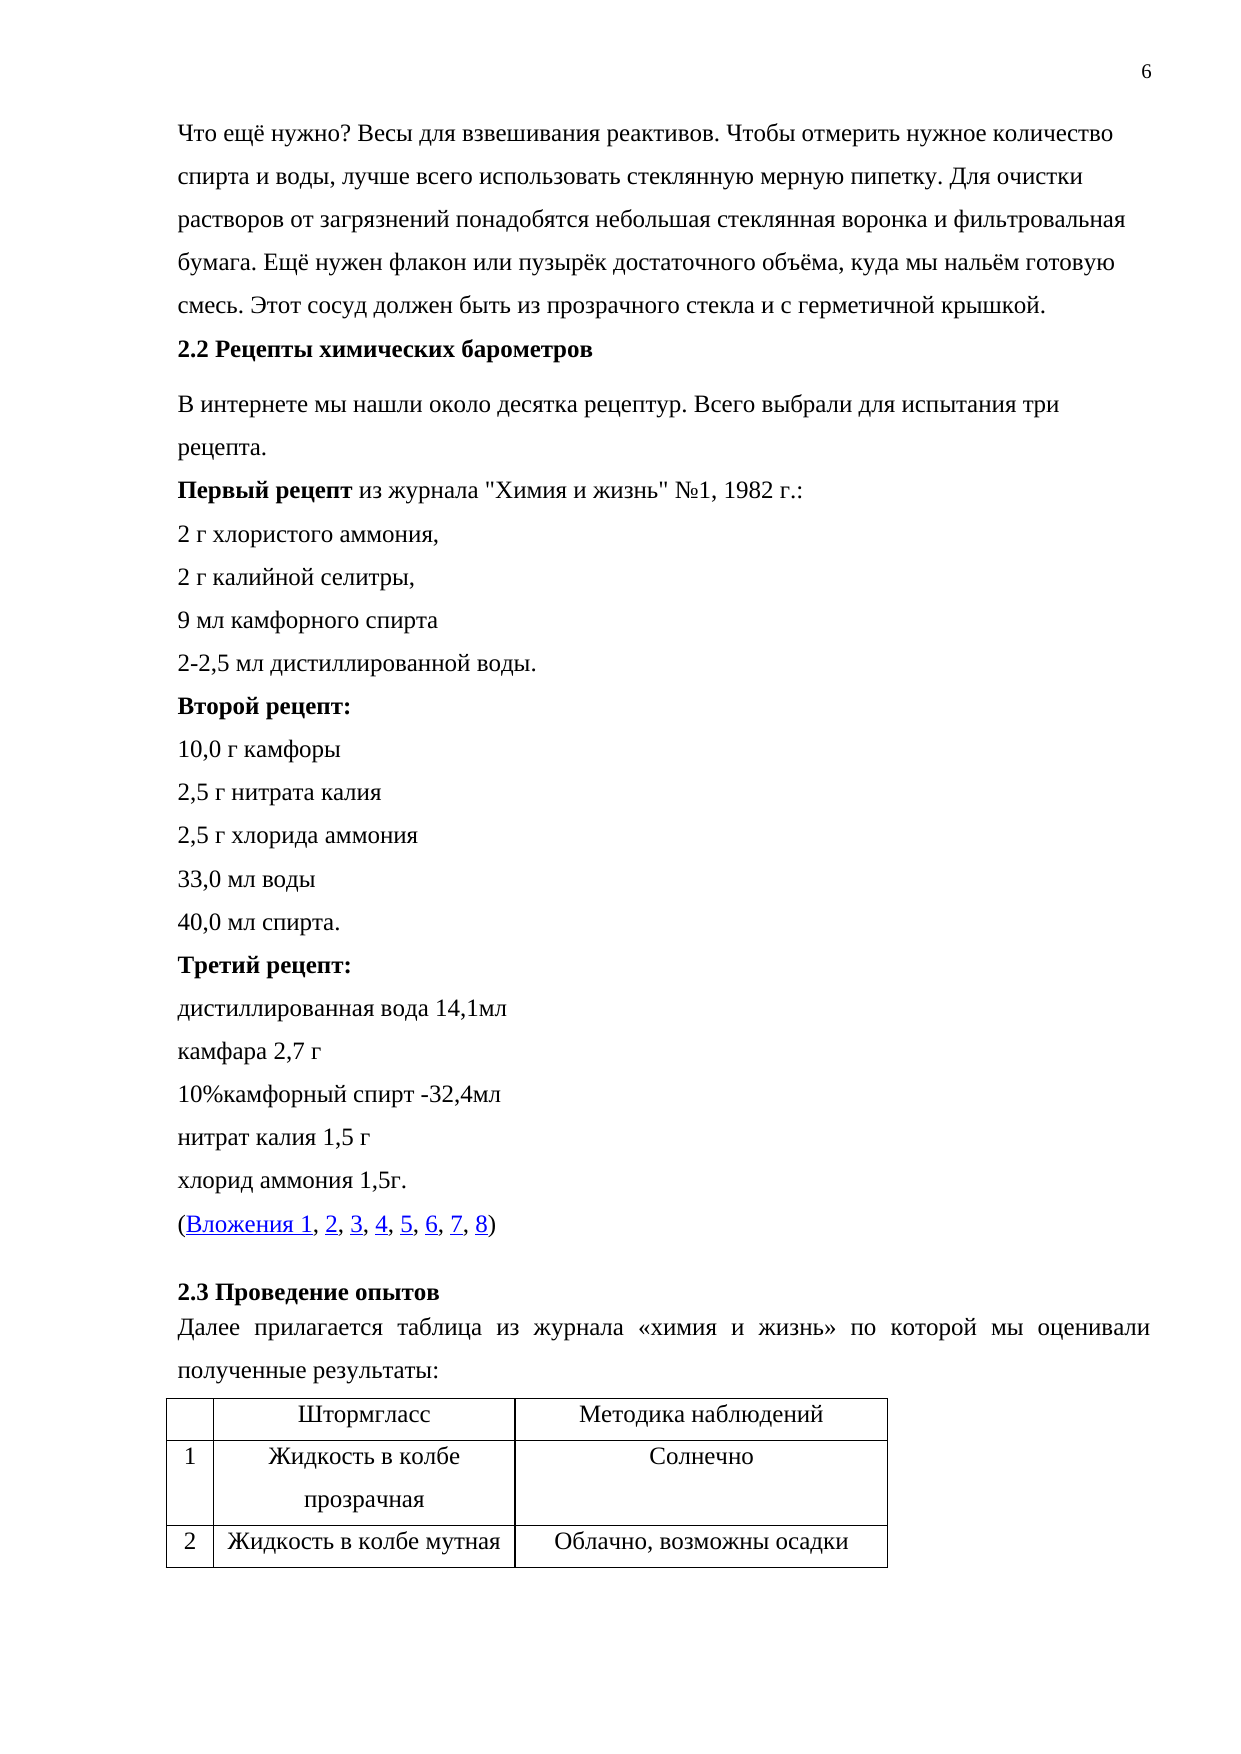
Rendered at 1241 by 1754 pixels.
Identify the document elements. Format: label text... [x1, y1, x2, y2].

text нитрат калия 1,5 г [177, 1122, 1152, 1151]
table_header [167, 1399, 213, 1440]
text 2.2 Рецепты химических барометров [177, 334, 1152, 362]
text камфара 2,7 г [177, 1036, 1152, 1065]
text 9 мл камфорного спирта [177, 605, 1152, 634]
text В интернете мы нашли около десятка рецептур. Всего выбрали для испытания три рецепта. [177, 389, 1152, 461]
text Что ещё нужно? Весы для взвешивания реактивов. Чтобы отмерить нужное количество спирта и воды, лучше всего использовать стеклянную мерную пипетку. Для очистки растворов от загрязнений понадобятся небольшая стеклянная воронка и фильтровальная бумага. Ещё нужен флакон или пузырёк достаточного объёма, куда мы нальём готовую смесь. Этот сосуд должен быть из прозрачного стекла и с герметичной крышкой. [177, 118, 1152, 319]
text Далее прилагается таблица из журнала «химия и жизнь» по которой мы оценивали полученные результаты: [177, 1312, 1152, 1384]
text 2 г калийной селитры, [177, 562, 1152, 591]
table_cell 2 [167, 1526, 213, 1567]
table_cell Жидкость в колбе мутная [214, 1526, 514, 1567]
subtitle 2.3 Проведение опытов [177, 1277, 1152, 1306]
text 10%камфорный спирт -32,4мл [177, 1079, 1152, 1108]
table_header Методика наблюдений [516, 1399, 887, 1440]
text Третий рецепт: [177, 950, 1152, 979]
text 2 г хлористого аммония, [177, 519, 1152, 547]
text хлорид аммония 1,5г. [177, 1166, 1152, 1194]
text Первый рецепт из журнала "Химия и жизнь" №1, 1982 г.: [177, 476, 1152, 504]
text 2-2,5 мл дистиллированной воды. [177, 648, 1152, 677]
table_cell Жидкость в колбе прозрачная [214, 1441, 514, 1525]
text 10,0 г камфоры [177, 734, 1152, 763]
text 2,5 г нитрата калия 2,5 г хлорида аммония 33,0 мл воды 40,0 мл спирта. [177, 777, 1152, 936]
table_cell 1 [167, 1441, 213, 1525]
table_cell Солнечно [516, 1441, 887, 1525]
text (Вложения 1, 2, 3, 4, 5, 6, 7, 8) [177, 1209, 1152, 1237]
table_header Штормгласс [214, 1399, 514, 1440]
text Второй рецепт: [177, 691, 1152, 720]
table_cell Облачно, возможны осадки [516, 1526, 887, 1567]
text дистиллированная вода 14,1мл [177, 993, 1152, 1022]
